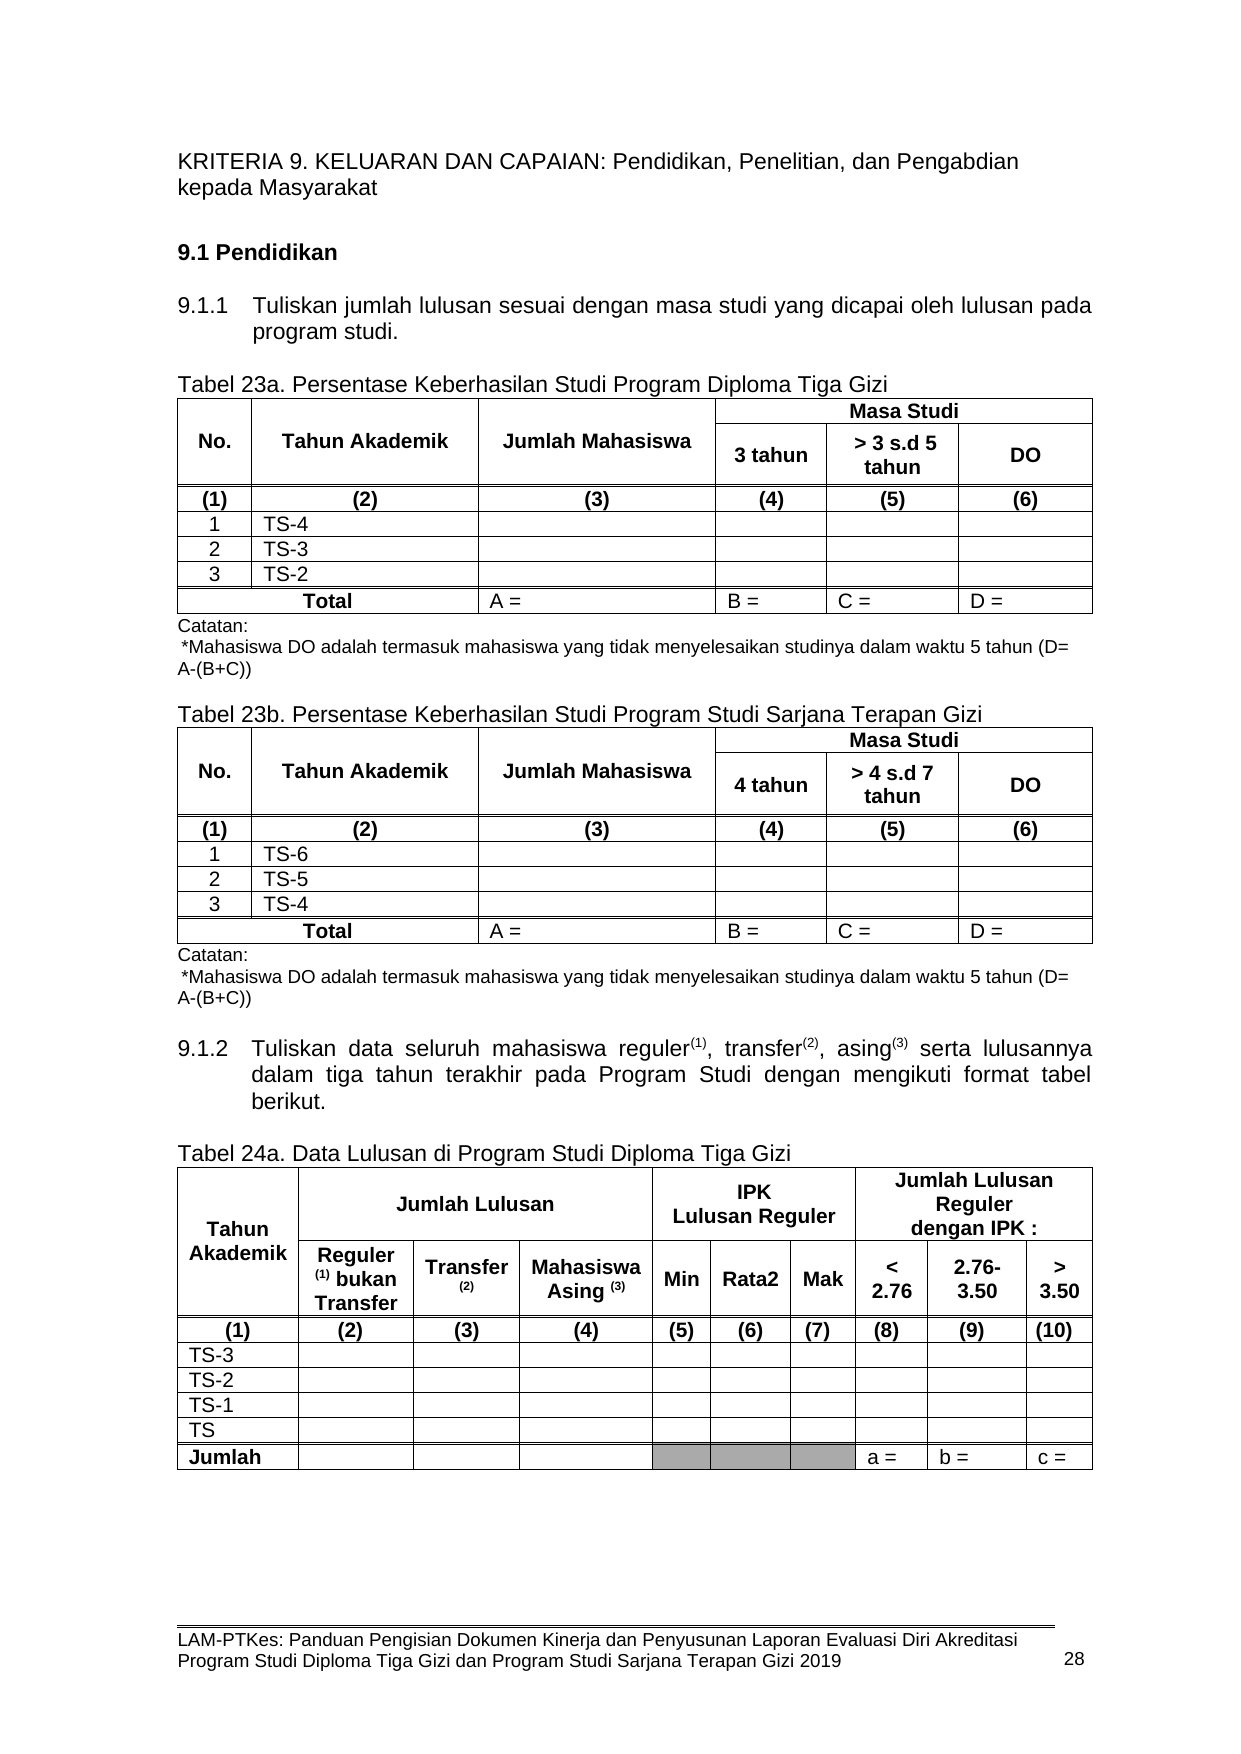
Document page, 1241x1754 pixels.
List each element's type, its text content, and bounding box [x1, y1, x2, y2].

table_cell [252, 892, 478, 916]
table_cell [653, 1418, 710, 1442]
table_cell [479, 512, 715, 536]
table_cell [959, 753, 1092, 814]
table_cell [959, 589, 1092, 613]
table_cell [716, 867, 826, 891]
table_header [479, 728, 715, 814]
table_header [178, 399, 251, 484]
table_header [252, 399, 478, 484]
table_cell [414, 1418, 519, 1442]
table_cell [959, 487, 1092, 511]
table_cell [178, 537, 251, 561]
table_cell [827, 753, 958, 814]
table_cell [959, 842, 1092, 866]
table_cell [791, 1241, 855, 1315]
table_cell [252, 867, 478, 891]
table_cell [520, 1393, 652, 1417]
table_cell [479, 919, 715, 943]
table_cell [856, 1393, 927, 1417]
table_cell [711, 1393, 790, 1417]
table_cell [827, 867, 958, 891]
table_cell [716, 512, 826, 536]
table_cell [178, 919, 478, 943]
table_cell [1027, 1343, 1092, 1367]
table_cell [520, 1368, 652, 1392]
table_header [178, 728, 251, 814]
text 9.1 Pendidikan [177, 239, 1092, 266]
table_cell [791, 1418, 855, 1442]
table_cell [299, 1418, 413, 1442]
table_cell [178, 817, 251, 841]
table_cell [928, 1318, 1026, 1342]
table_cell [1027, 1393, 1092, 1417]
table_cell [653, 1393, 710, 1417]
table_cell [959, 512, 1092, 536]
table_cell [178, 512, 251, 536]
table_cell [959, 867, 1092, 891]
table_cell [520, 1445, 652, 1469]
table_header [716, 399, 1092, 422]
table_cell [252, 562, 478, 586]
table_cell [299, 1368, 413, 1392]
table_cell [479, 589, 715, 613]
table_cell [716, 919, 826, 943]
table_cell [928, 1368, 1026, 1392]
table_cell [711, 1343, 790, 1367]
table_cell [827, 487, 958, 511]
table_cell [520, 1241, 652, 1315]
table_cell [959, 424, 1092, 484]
text *Mahasiswa DO adalah termasuk mahasiswa yang tidak menyelesaikan studinya dalam waktu 5 tahun (D= A-(B+C)) [177, 636, 1092, 679]
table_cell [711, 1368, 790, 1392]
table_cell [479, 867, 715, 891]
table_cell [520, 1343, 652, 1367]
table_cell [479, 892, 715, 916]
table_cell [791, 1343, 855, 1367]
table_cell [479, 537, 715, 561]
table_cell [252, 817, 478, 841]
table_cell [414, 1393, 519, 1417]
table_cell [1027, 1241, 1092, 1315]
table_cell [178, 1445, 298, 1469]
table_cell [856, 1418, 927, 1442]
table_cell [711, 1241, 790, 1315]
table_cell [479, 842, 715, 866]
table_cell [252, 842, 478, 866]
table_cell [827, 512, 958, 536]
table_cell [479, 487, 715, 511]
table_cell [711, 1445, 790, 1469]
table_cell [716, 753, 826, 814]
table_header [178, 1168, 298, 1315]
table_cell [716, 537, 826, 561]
text 9.1.1 Tuliskan jumlah lulusan sesuai dengan masa studi yang dicapai oleh lulusan pada program studi. [177, 292, 1092, 345]
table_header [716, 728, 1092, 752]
subtitle KRITERIA 9. KELUARAN DAN CAPAIAN: Pendidikan, Penelitian, dan Pengabdian kepada Masyarakat [177, 148, 1092, 200]
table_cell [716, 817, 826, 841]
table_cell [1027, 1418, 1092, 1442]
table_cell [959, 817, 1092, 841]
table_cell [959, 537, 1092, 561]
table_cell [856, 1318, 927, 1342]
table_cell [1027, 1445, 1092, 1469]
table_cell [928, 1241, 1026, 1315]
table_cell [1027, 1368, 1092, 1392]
text Catatan: [177, 614, 1092, 636]
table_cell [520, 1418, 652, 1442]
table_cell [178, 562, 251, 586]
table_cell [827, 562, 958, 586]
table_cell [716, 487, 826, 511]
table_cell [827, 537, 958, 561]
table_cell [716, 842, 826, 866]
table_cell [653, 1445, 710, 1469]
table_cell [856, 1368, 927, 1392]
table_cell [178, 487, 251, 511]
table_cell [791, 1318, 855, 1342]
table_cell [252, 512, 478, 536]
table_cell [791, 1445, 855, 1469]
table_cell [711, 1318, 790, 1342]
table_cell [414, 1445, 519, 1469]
text Tabel 23b. Persentase Keberhasilan Studi Program Studi Sarjana Terapan Gizi [177, 701, 1092, 727]
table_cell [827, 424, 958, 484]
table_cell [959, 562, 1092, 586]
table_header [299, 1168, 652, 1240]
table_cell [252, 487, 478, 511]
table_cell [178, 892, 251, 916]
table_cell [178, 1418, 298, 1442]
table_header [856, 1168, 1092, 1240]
text *Mahasiswa DO adalah termasuk mahasiswa yang tidak menyelesaikan studinya dalam waktu 5 tahun (D= A-(B+C)) [177, 966, 1092, 1009]
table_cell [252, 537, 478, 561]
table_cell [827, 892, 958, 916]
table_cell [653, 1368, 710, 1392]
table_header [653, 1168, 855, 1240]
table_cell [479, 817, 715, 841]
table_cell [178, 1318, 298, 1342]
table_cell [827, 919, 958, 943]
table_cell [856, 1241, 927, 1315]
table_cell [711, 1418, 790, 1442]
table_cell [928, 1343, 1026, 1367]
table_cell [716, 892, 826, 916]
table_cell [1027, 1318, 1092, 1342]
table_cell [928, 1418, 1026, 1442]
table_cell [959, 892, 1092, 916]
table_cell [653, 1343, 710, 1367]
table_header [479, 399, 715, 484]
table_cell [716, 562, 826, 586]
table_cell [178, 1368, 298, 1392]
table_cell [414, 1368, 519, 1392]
text Catatan: [177, 944, 1092, 966]
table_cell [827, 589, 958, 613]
text 9.1.2 Tuliskan data seluruh mahasiswa reguler(1), transfer(2), asing(3) serta lulusannya dalam tiga tahun terakhir pada Program Studi dengan mengikuti format tabel berikut. [177, 1035, 1092, 1114]
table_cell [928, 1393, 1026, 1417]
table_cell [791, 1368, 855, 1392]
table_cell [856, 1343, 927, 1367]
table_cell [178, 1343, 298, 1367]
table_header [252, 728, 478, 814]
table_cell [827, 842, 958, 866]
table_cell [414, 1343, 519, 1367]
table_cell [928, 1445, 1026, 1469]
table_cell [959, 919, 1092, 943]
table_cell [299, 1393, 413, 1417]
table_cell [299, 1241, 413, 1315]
text Tabel 23a. Persentase Keberhasilan Studi Program Diploma Tiga Gizi [177, 371, 1092, 397]
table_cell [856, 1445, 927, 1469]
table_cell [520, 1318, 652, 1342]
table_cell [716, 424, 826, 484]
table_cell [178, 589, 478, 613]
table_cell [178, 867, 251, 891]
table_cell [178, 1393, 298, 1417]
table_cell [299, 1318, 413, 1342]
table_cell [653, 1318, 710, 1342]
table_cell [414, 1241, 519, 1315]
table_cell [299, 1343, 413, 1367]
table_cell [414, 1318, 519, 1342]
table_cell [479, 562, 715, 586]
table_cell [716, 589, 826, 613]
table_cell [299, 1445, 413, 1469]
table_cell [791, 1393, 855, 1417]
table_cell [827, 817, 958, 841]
text Tabel 24a. Data Lulusan di Program Studi Diploma Tiga Gizi [177, 1140, 1092, 1167]
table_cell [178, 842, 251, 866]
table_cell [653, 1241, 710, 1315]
